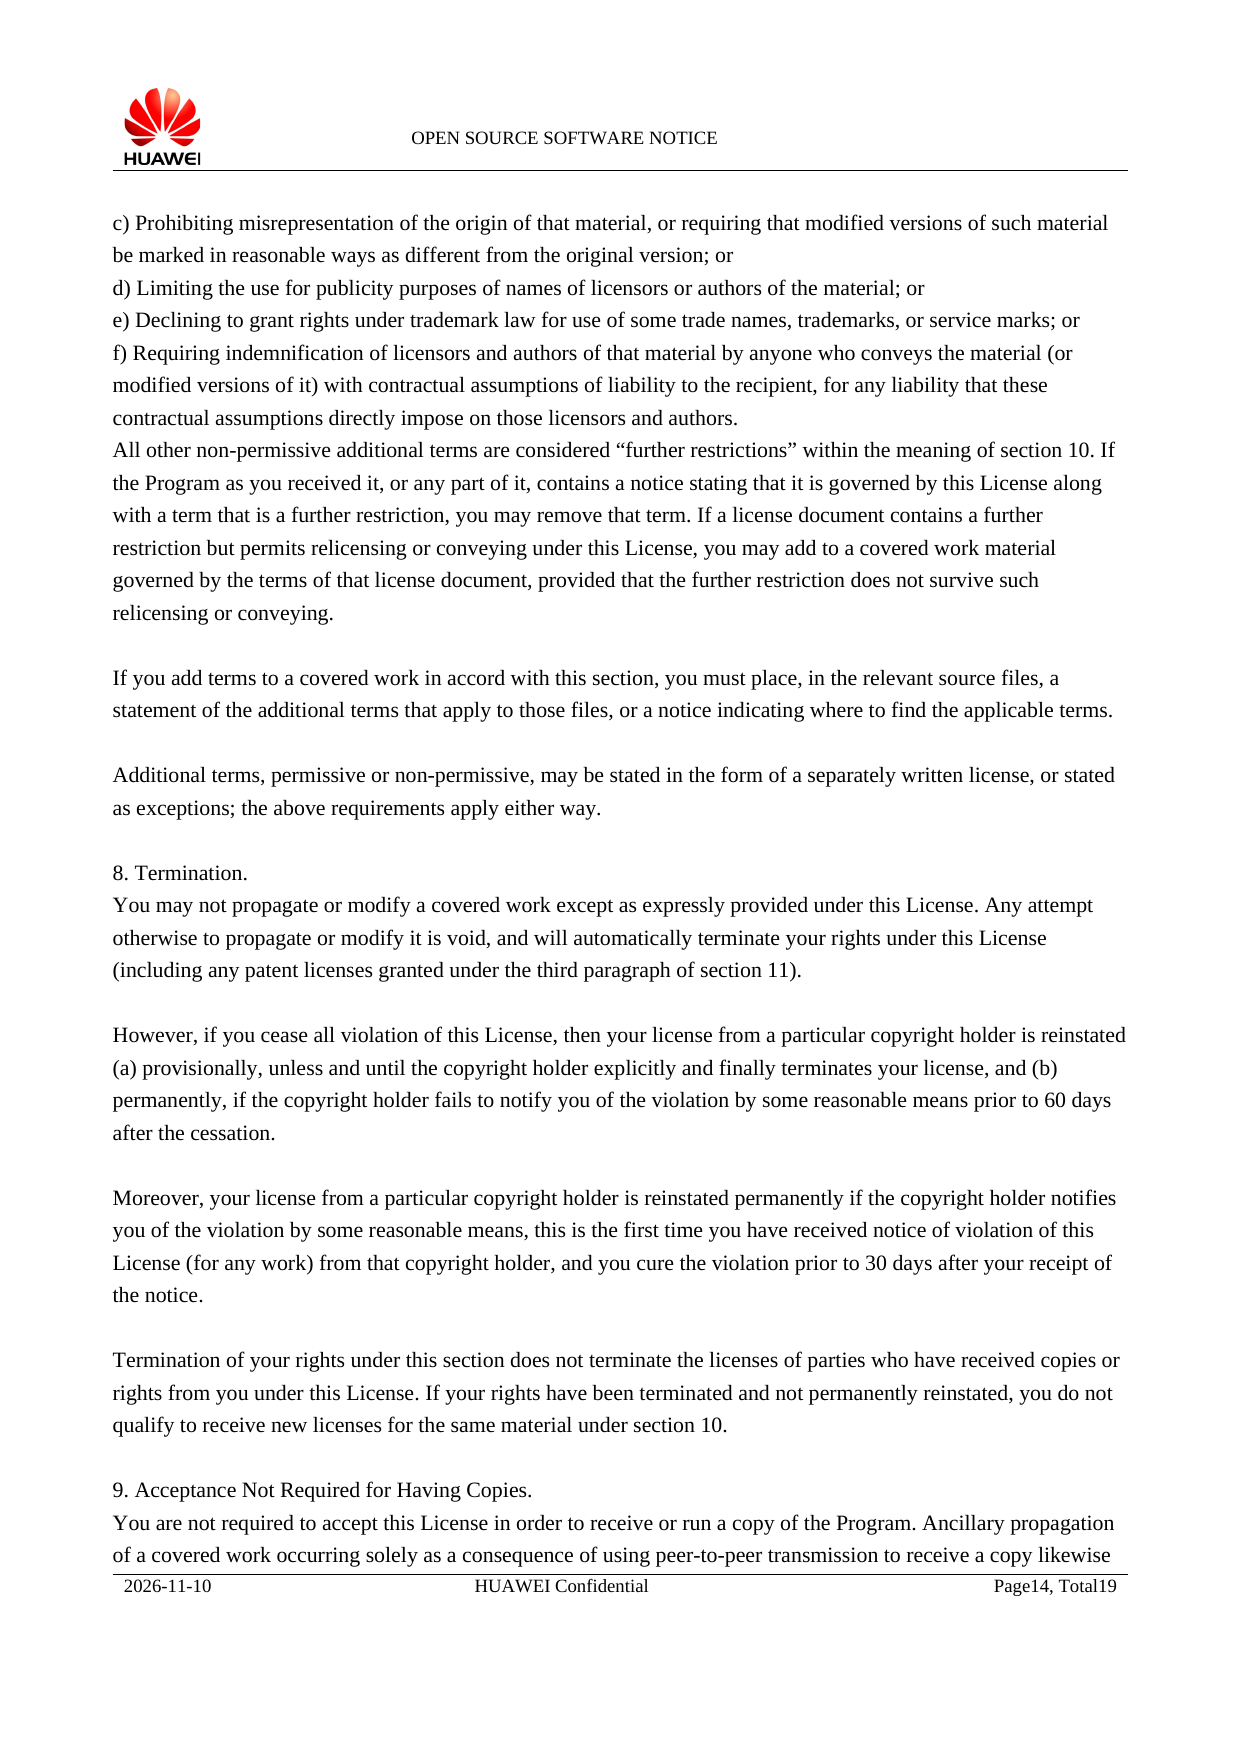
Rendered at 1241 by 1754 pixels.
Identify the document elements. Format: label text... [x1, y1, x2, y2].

picture [124, 88, 201, 165]
